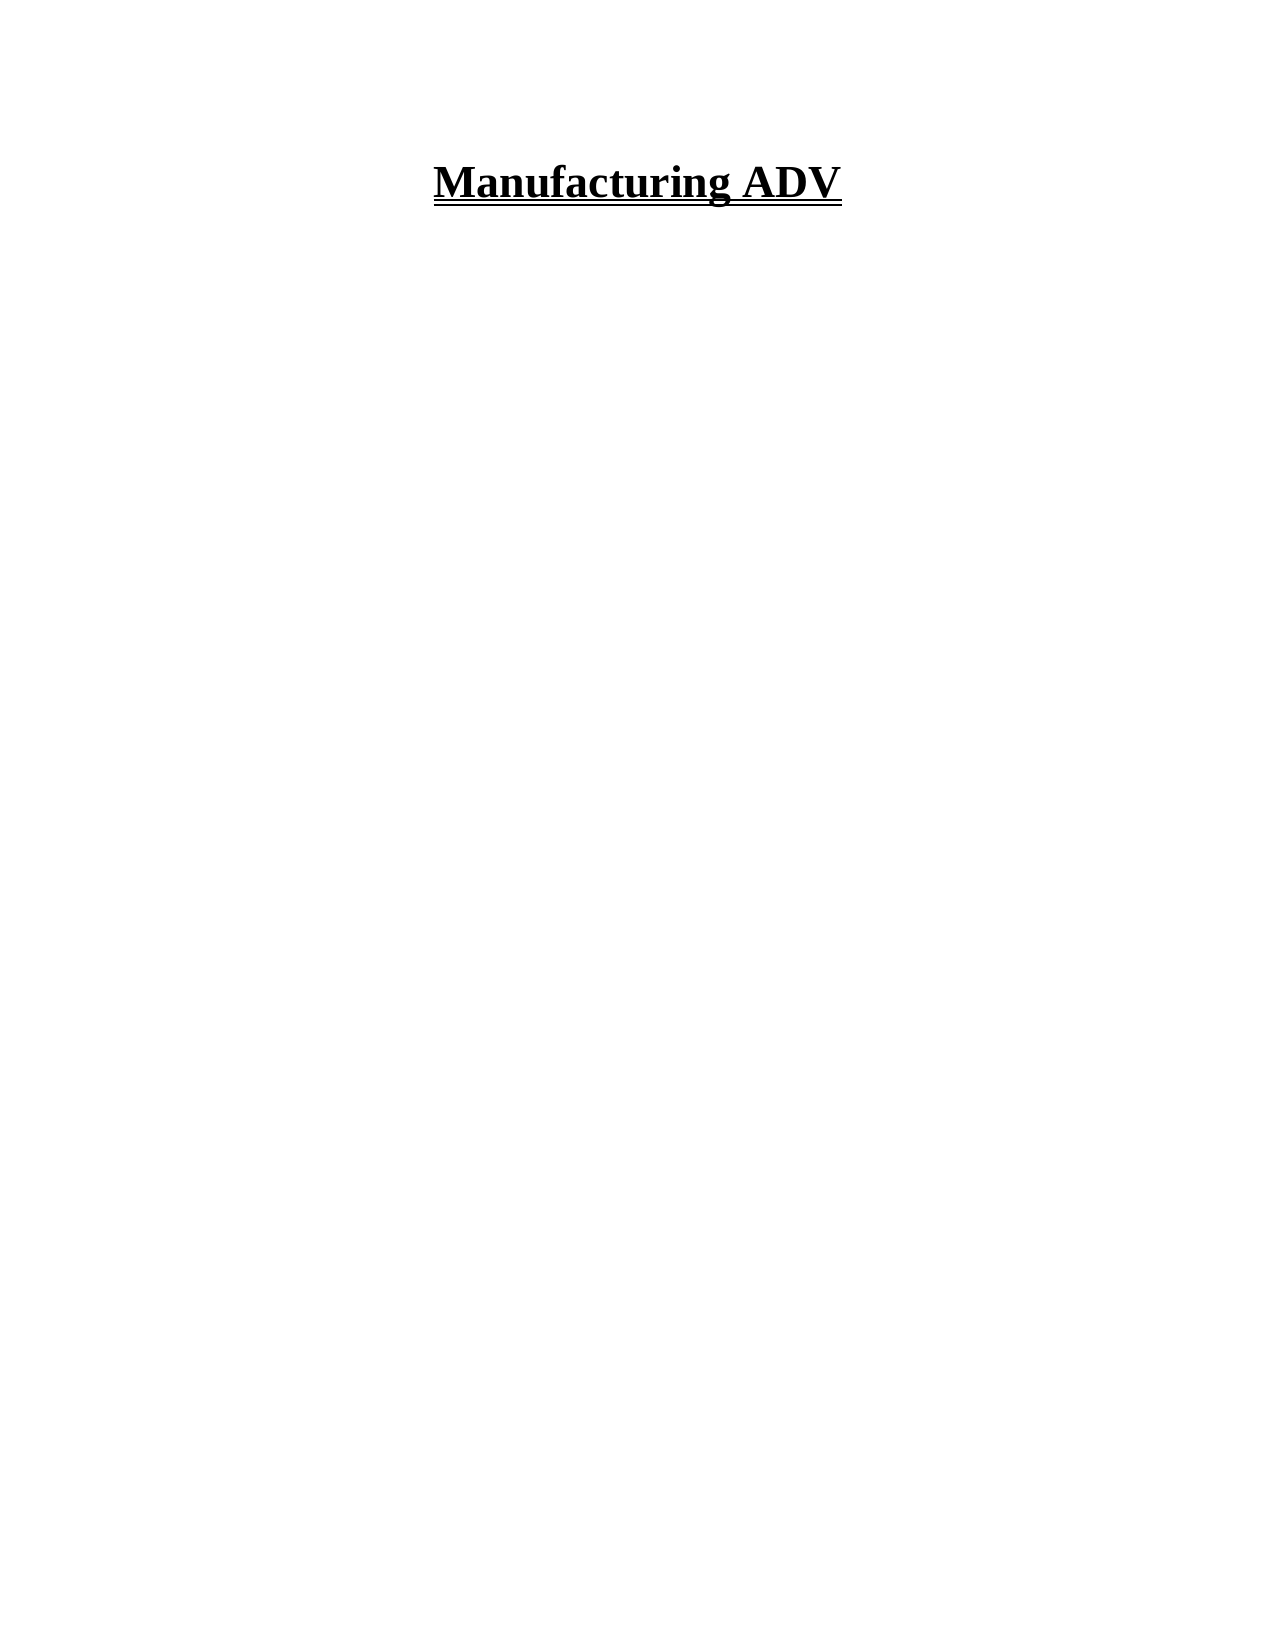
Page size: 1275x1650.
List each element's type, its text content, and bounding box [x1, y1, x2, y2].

subtitle Manufacturing ADV [150, 154, 1125, 207]
